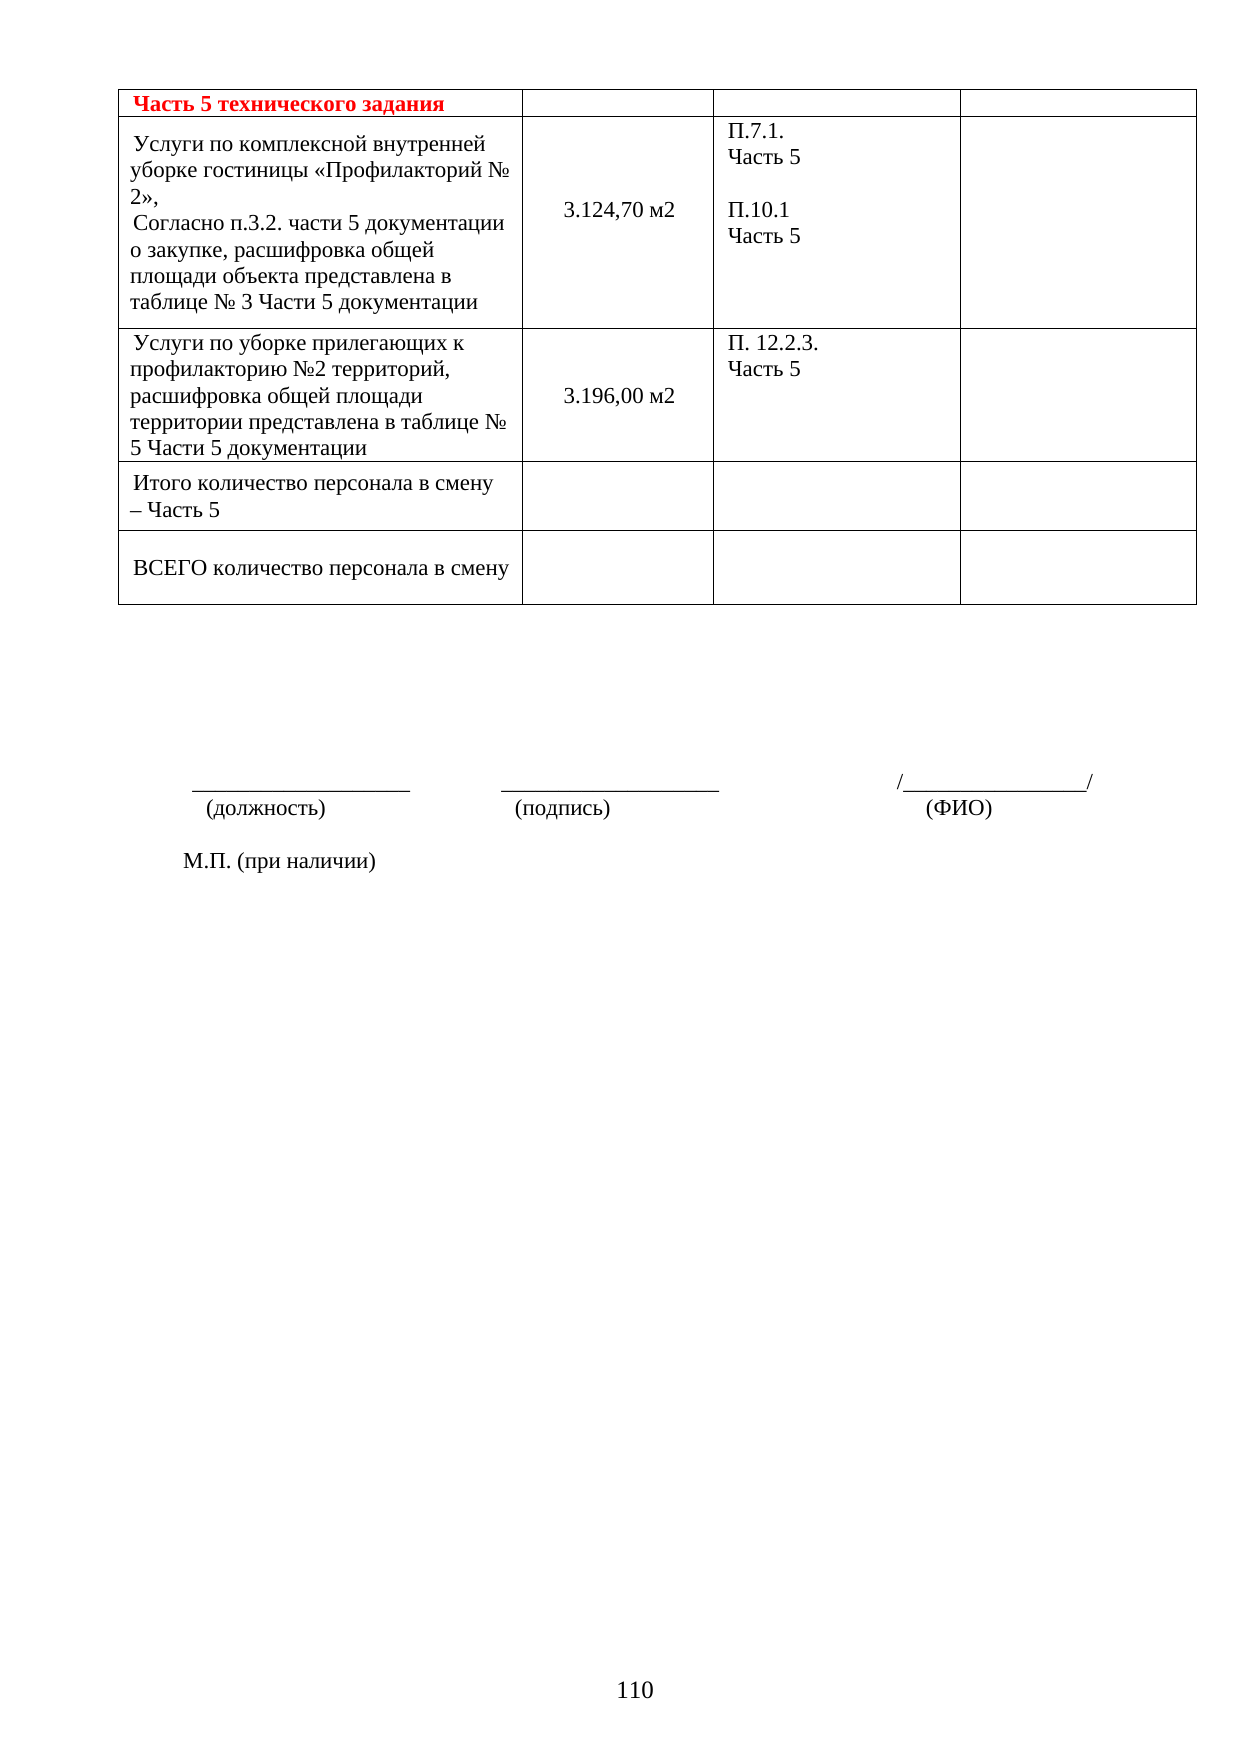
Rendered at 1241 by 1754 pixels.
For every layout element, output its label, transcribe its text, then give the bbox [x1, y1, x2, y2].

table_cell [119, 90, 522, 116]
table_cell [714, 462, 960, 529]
text (должность) (подпись) (ФИО) [118, 794, 1152, 821]
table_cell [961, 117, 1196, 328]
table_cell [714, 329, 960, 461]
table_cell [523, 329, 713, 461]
text М.П. (при наличии) [118, 847, 1152, 873]
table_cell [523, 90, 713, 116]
text ___________________ ___________________ /________________/ [118, 768, 1152, 794]
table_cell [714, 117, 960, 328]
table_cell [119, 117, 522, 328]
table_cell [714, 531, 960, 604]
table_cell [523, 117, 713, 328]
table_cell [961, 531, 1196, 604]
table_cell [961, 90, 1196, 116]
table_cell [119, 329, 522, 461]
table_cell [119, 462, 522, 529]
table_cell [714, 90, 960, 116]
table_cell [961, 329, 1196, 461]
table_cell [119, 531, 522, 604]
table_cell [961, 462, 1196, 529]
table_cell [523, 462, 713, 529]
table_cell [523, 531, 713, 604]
